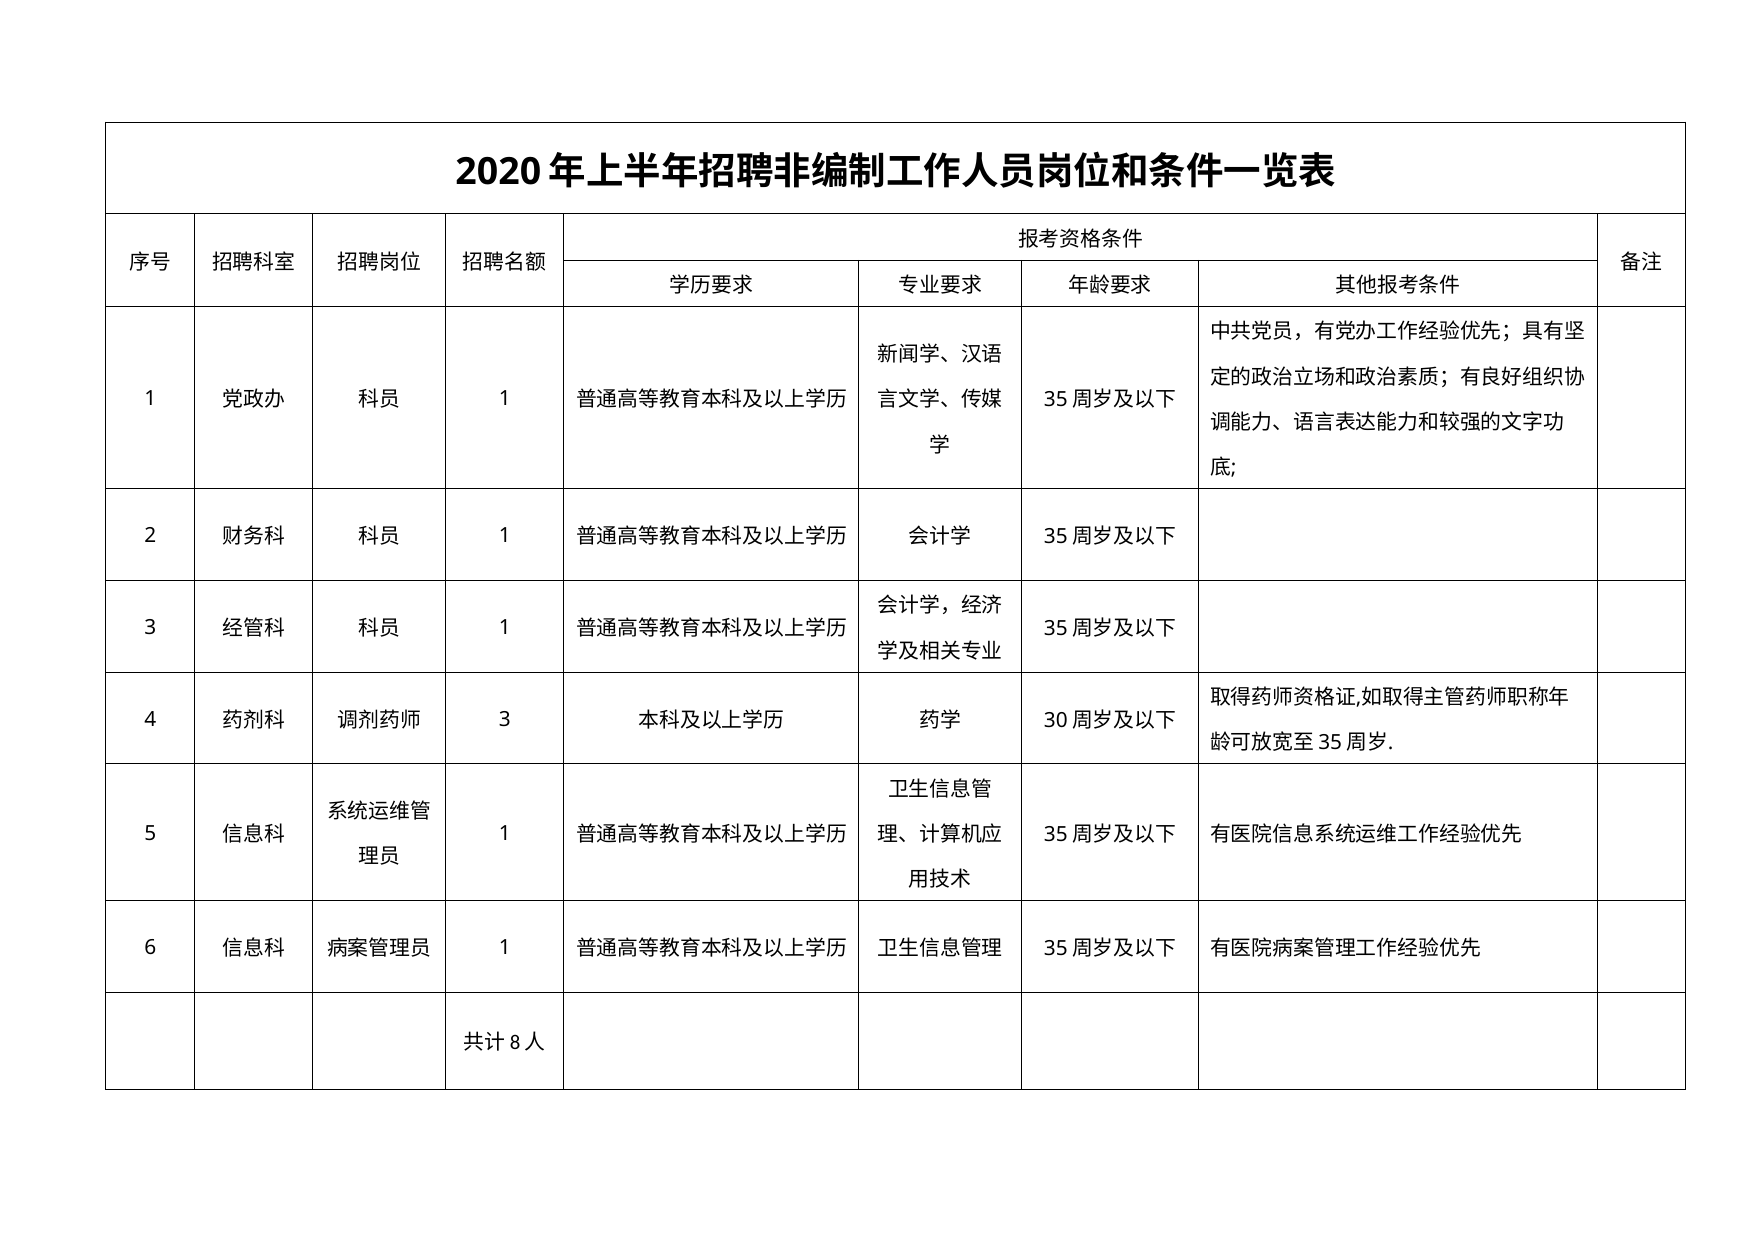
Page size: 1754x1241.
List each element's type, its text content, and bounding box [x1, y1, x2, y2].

table_cell 1 [446, 764, 563, 900]
table_cell 经管科 [195, 581, 312, 672]
table_cell 6 [106, 901, 194, 992]
table_cell [859, 993, 1021, 1088]
table_cell 35周岁及以下 [1022, 764, 1198, 900]
table_header 2020年上半年招聘非编制工作人员岗位和条件一览表 [106, 123, 1685, 213]
table_cell 专业要求 [859, 261, 1021, 306]
table_cell 年龄要求 [1022, 261, 1198, 306]
table_cell 信息科 [195, 901, 312, 992]
table_cell [1598, 581, 1685, 672]
table_cell 35周岁及以下 [1022, 901, 1198, 992]
table_cell 普通高等教育本科及以上学历 [564, 489, 858, 580]
table_cell [106, 993, 194, 1088]
table_cell [1598, 673, 1685, 763]
table_cell 其他报考条件 [1199, 261, 1597, 306]
table_cell 信息科 [195, 764, 312, 900]
table_cell [1598, 993, 1685, 1088]
table_cell 2 [106, 489, 194, 580]
table_cell 科员 [313, 307, 445, 488]
table_cell 财务科 [195, 489, 312, 580]
table_cell 会计学，经济学及相关专业 [859, 581, 1021, 672]
table_cell 35周岁及以下 [1022, 307, 1198, 488]
table_cell 新闻学、汉语言文学、传媒学 [859, 307, 1021, 488]
table_cell 招聘名额 [446, 214, 563, 306]
table_cell 3 [106, 581, 194, 672]
table_cell 本科及以上学历 [564, 673, 858, 763]
table_cell 病案管理员 [313, 901, 445, 992]
table_cell 5 [106, 764, 194, 900]
table_cell 报考资格条件 [564, 214, 1597, 260]
table_cell [313, 993, 445, 1088]
table_cell 药剂科 [195, 673, 312, 763]
table_cell 调剂药师 [313, 673, 445, 763]
table_cell 30周岁及以下 [1022, 673, 1198, 763]
table_cell 备注 [1598, 214, 1685, 306]
table_cell 1 [106, 307, 194, 488]
table_cell 普通高等教育本科及以上学历 [564, 764, 858, 900]
table_cell 招聘岗位 [313, 214, 445, 306]
table_cell 有医院病案管理工作经验优先 [1199, 901, 1597, 992]
table_cell 1 [446, 901, 563, 992]
table_cell [1598, 901, 1685, 992]
table_cell [1598, 489, 1685, 580]
table_cell [1022, 993, 1198, 1088]
table_cell [1598, 764, 1685, 900]
table_cell [1199, 489, 1597, 580]
table_cell 普通高等教育本科及以上学历 [564, 581, 858, 672]
table_cell 卫生信息管理、计算机应用技术 [859, 764, 1021, 900]
table_cell 普通高等教育本科及以上学历 [564, 901, 858, 992]
table_cell 4 [106, 673, 194, 763]
table_cell 科员 [313, 489, 445, 580]
table_cell [564, 993, 858, 1088]
table_cell 1 [446, 581, 563, 672]
table_cell 共计8人 [446, 993, 563, 1088]
table_cell 中共党员，有党办工作经验优先；具有坚定的政治立场和政治素质；有良好组织协调能力、语言表达能力和较强的文字功底; [1199, 307, 1597, 488]
table_cell 1 [446, 307, 563, 488]
table_cell [1598, 307, 1685, 488]
table_cell 取得药师资格证,如取得主管药师职称年龄可放宽至35周岁. [1199, 673, 1597, 763]
table_cell 卫生信息管理 [859, 901, 1021, 992]
table_cell 35周岁及以下 [1022, 489, 1198, 580]
table_cell [195, 993, 312, 1088]
table_cell 药学 [859, 673, 1021, 763]
table_cell 1 [446, 489, 563, 580]
table_cell 党政办 [195, 307, 312, 488]
table_cell 会计学 [859, 489, 1021, 580]
table_cell [1199, 993, 1597, 1088]
table_cell [1199, 581, 1597, 672]
table_cell 3 [446, 673, 563, 763]
table_cell 序号 [106, 214, 194, 306]
table_cell 系统运维管理员 [313, 764, 445, 900]
table_cell 学历要求 [564, 261, 858, 306]
table_cell 招聘科室 [195, 214, 312, 306]
table_cell 有医院信息系统运维工作经验优先 [1199, 764, 1597, 900]
table_cell 35周岁及以下 [1022, 581, 1198, 672]
table_cell 科员 [313, 581, 445, 672]
table_cell 普通高等教育本科及以上学历 [564, 307, 858, 488]
